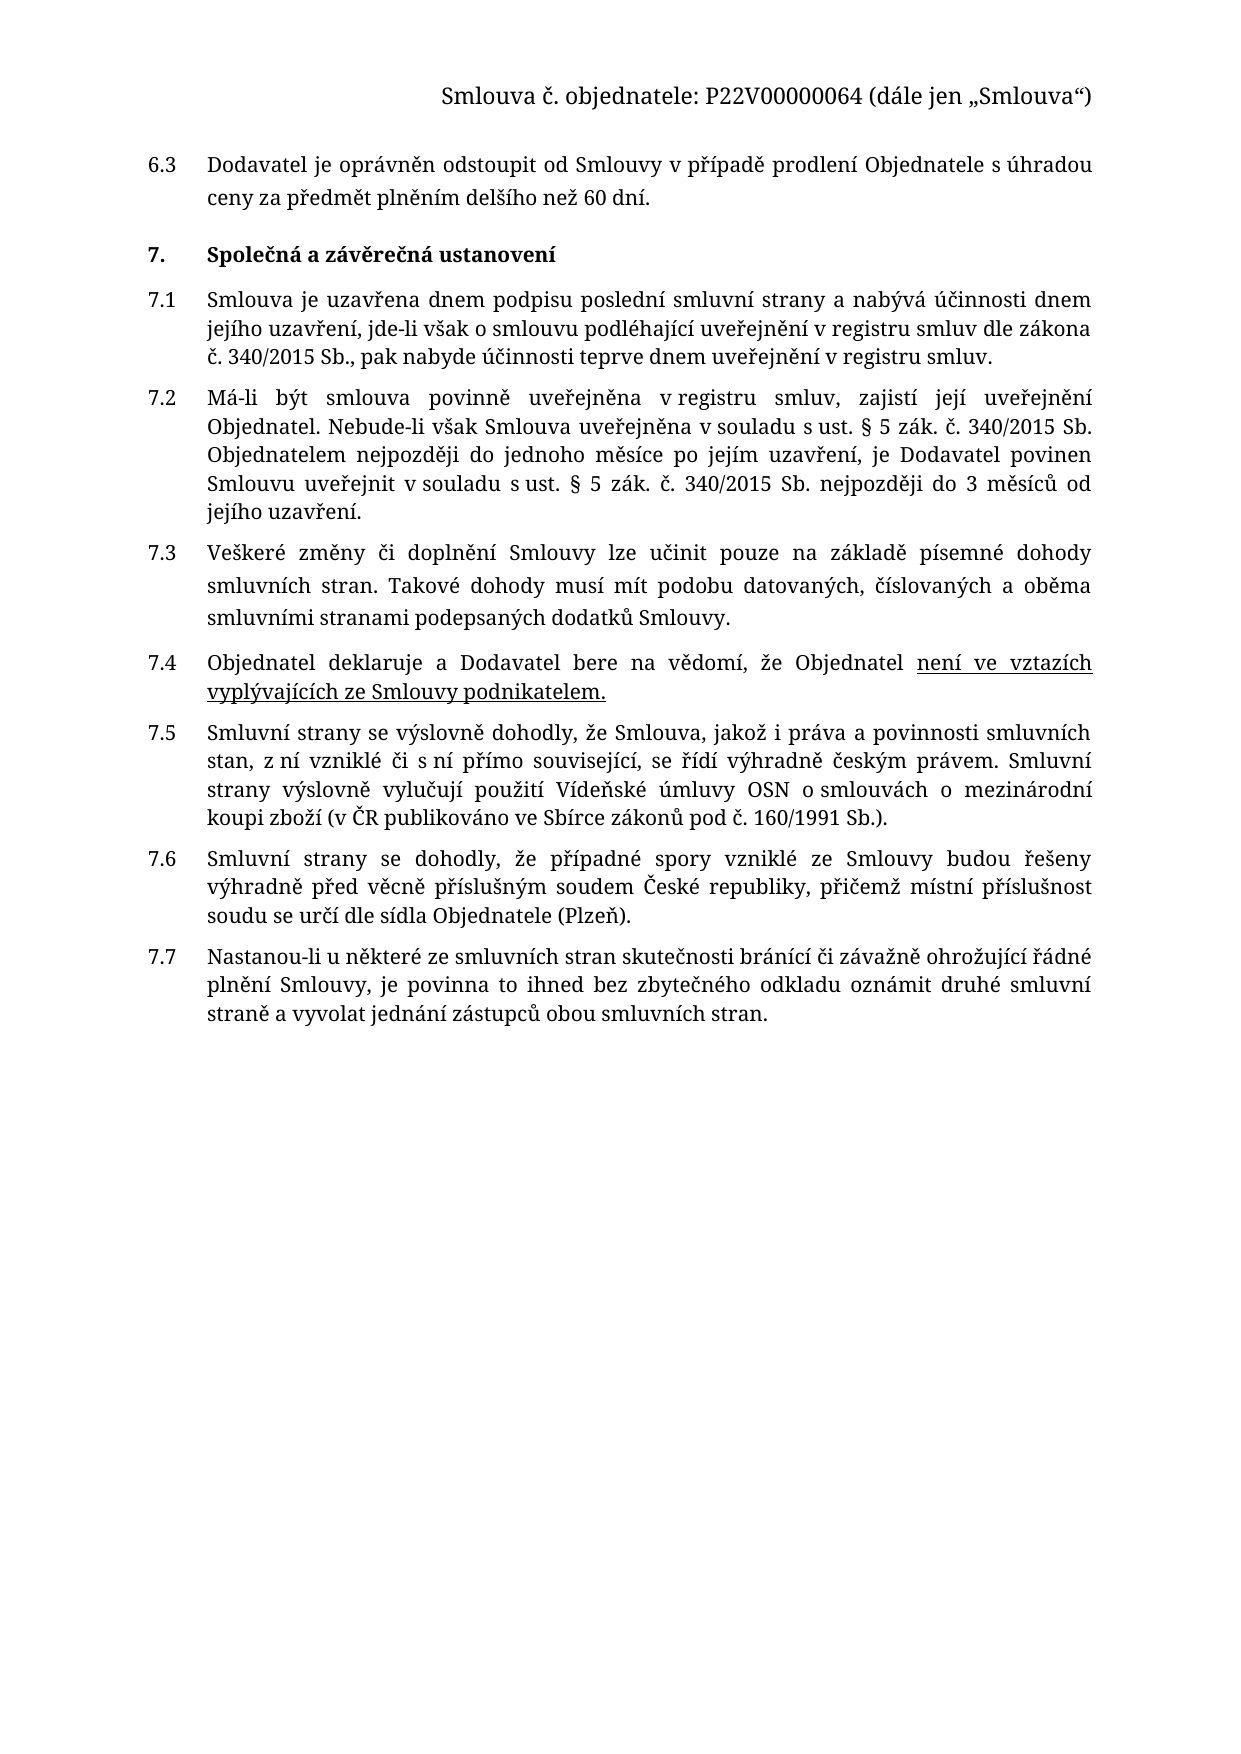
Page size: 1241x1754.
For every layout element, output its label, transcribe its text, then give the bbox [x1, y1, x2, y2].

list Objednatel deklaruje a Dodavatel bere na vědomí, že Objednatel není ve vztazích vyplývajících ze Smlouvy podnikatelem. [148, 648, 1092, 705]
list Má-li být smlouva povinně uveřejněna v registru smluv, zajistí její uveřejnění Objednatel. Nebude-li však Smlouva uveřejněna v souladu s ust. § 5 zák. č. 340/2015 Sb. Objednatelem nejpozději do jednoho měsíce po jejím uzavření, je Dodavatel povinen Smlouvu uveřejnit v souladu s ust. § 5 zák. č. 340/2015 Sb. nejpozději do 3 měsíců od jejího uzavření. [148, 383, 1092, 526]
list Nastanou-li u některé ze smluvních stran skutečnosti bránící či závažně ohrožující řádné plnění Smlouvy, je povinna to ihned bez zbytečného odkladu oznámit druhé smluvní straně a vyvolat jednání zástupců obou smluvních stran. [148, 942, 1092, 1027]
list Veškeré změny či doplnění Smlouvy lze učinit pouze na základě písemné dohody smluvních stran. Takové dohody musí mít podobu datovaných, číslovaných a oběma smluvními stranami podepsaných dodatků Smlouvy. [148, 538, 1092, 632]
list Dodavatel je oprávněn odstoupit od Smlouvy v případě prodlení Objednatele s úhradou ceny za předmět plněním delšího než 60 dní. [148, 150, 1092, 211]
list Společná a závěrečná ustanovení [148, 241, 1092, 269]
list Smluvní strany se dohodly, že případné spory vzniklé ze Smlouvy budou řešeny výhradně před věcně příslušným soudem České republiky, přičemž místní příslušnost soudu se určí dle sídla Objednatele (Plzeň). [148, 844, 1092, 929]
list Smlouva je uzavřena dnem podpisu poslední smluvní strany a nabývá účinnosti dnem jejího uzavření, jde-li však o smlouvu podléhající uveřejnění v registru smluv dle zákona č. 340/2015 Sb., pak nabyde účinnosti teprve dnem uveřejnění v registru smluv. [148, 286, 1092, 371]
list Smluvní strany se výslovně dohodly, že Smlouva, jakož i práva a povinnosti smluvních stan, z ní vzniklé či s ní přímo související, se řídí výhradně českým právem. Smluvní strany výslovně vylučují použití Vídeňské úmluvy OSN o smlouvách o mezinárodní koupi zboží (v ČR publikováno ve Sbírce zákonů pod č. 160/1991 Sb.). [148, 718, 1092, 832]
